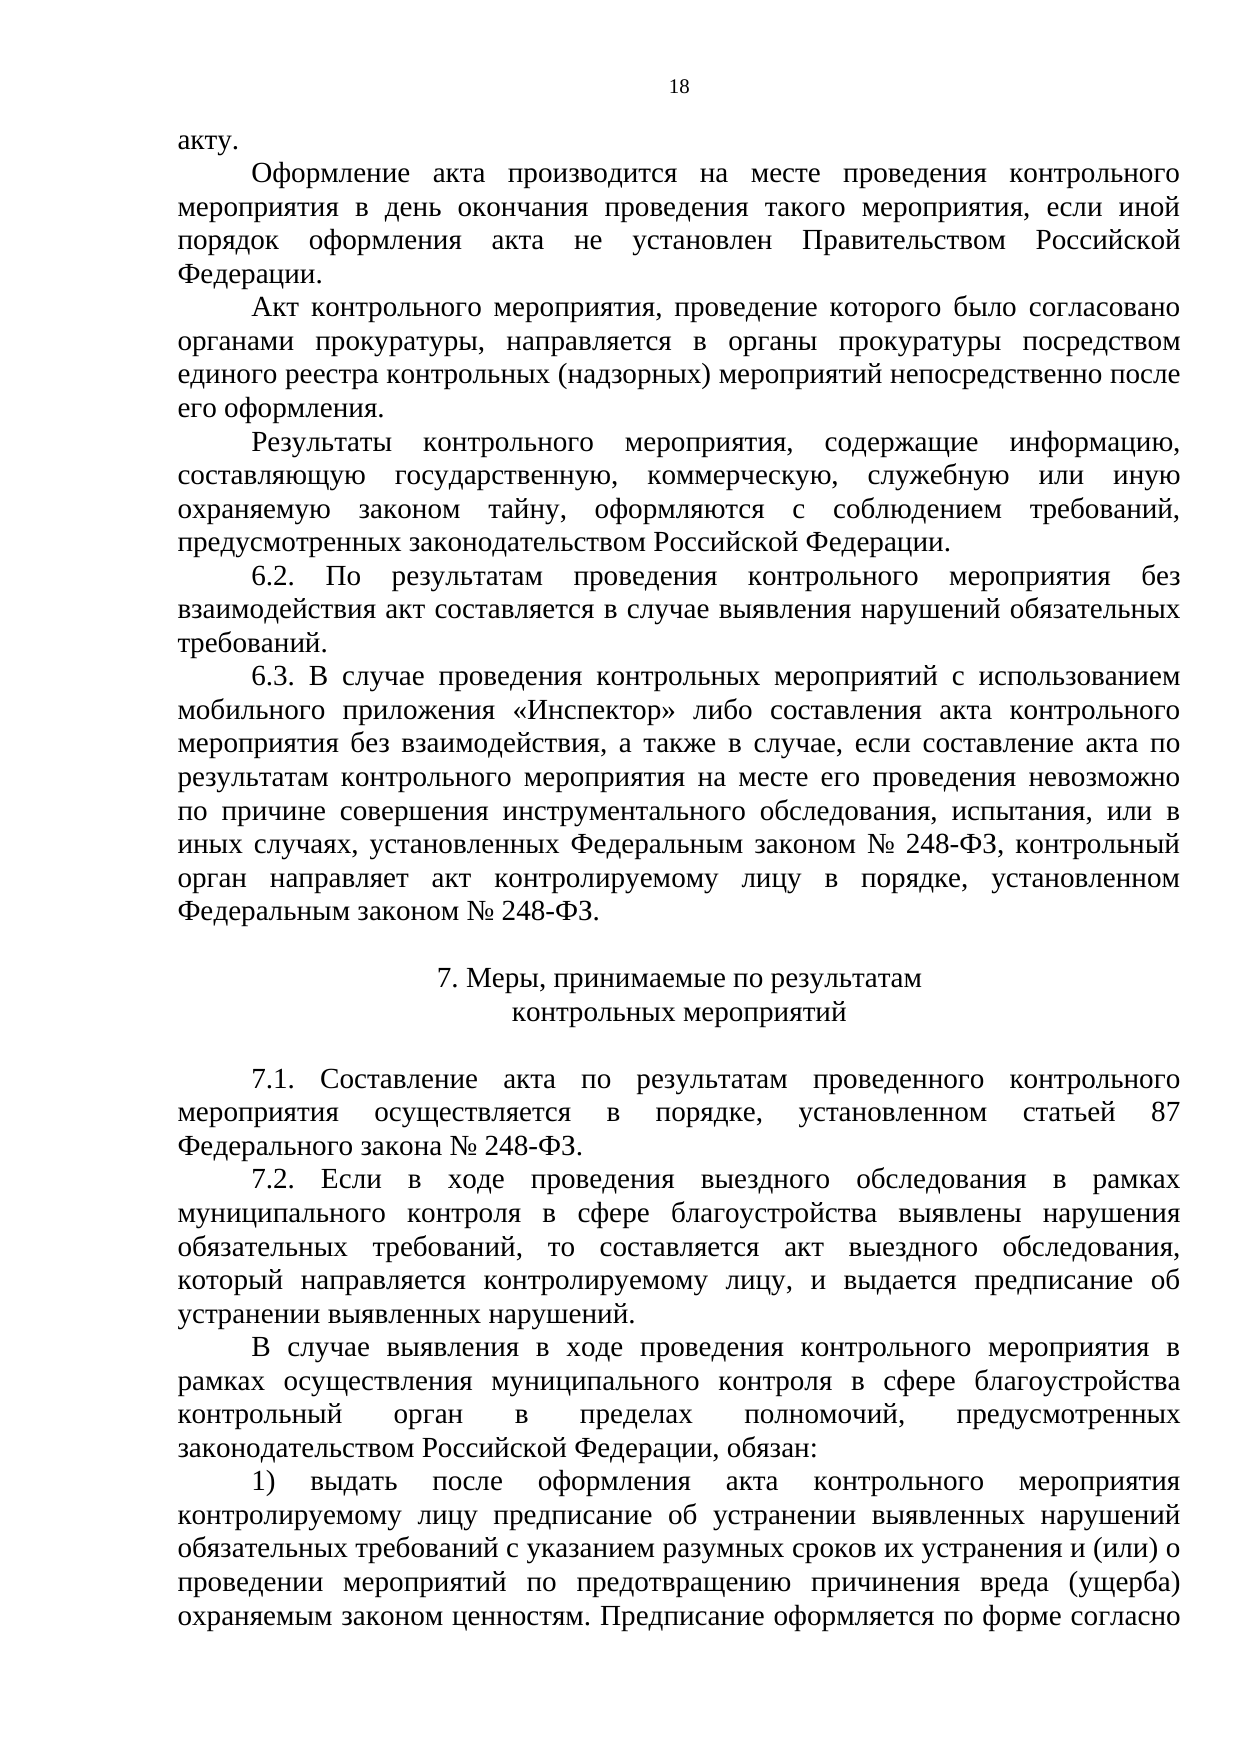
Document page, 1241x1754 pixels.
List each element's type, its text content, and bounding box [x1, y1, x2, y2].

text Результаты контрольного мероприятия, содержащие информацию, составляющую государственную, коммерческую, служебную или иную охраняемую законом тайну, оформляются с соблюдением требований, предусмотренных законодательством Российской Федерации. [177, 424, 1181, 558]
text В случае выявления в ходе проведения контрольного мероприятия в рамках осуществления муниципального контроля в сфере благоустройства контрольный орган в пределах полномочий, предусмотренных законодательством Российской Федерации, обязан: [177, 1329, 1181, 1463]
text Оформление акта производится на месте проведения контрольного мероприятия в день окончания проведения такого мероприятия, если иной порядок оформления акта не установлен Правительством Российской Федерации. [177, 155, 1181, 289]
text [177, 1463, 1181, 1631]
text контрольных мероприятий [177, 994, 1181, 1027]
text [177, 122, 1181, 155]
text 7. Меры, принимаемые по результатам [177, 960, 1181, 994]
text 7.1. Составление акта по результатам проведенного контрольного мероприятия осуществляется в порядке, установленном статьей 87 Федерального закона № 248-ФЗ. [177, 1061, 1181, 1162]
text 7.2. Если в ходе проведения выездного обследования в рамках муниципального контроля в сфере благоустройства выявлены нарушения обязательных требований, то составляется акт выездного обследования, который направляется контролируемому лицу, и выдается предписание об устранении выявленных нарушений. [177, 1162, 1181, 1329]
text 6.3. В случае проведения контрольных мероприятий с использованием мобильного приложения «Инспектор» либо составления акта контрольного мероприятия без взаимодействия, а также в случае, если составление акта по результатам контрольного мероприятия на месте его проведения невозможно по причине совершения инструментального обследования, испытания, или в иных случаях, установленных Федеральным законом № 248-ФЗ, контрольный орган направляет акт контролируемому лицу в порядке, установленном Федеральным законом № 248-ФЗ. [177, 658, 1181, 927]
text Акт контрольного мероприятия, проведение которого было согласовано органами прокуратуры, направляется в органы прокуратуры посредством единого реестра контрольных (надзорных) мероприятий непосредственно после его оформления. [177, 289, 1181, 424]
text 6.2. По результатам проведения контрольного мероприятия без взаимодействия акт составляется в случае выявления нарушений обязательных требований. [177, 558, 1181, 658]
